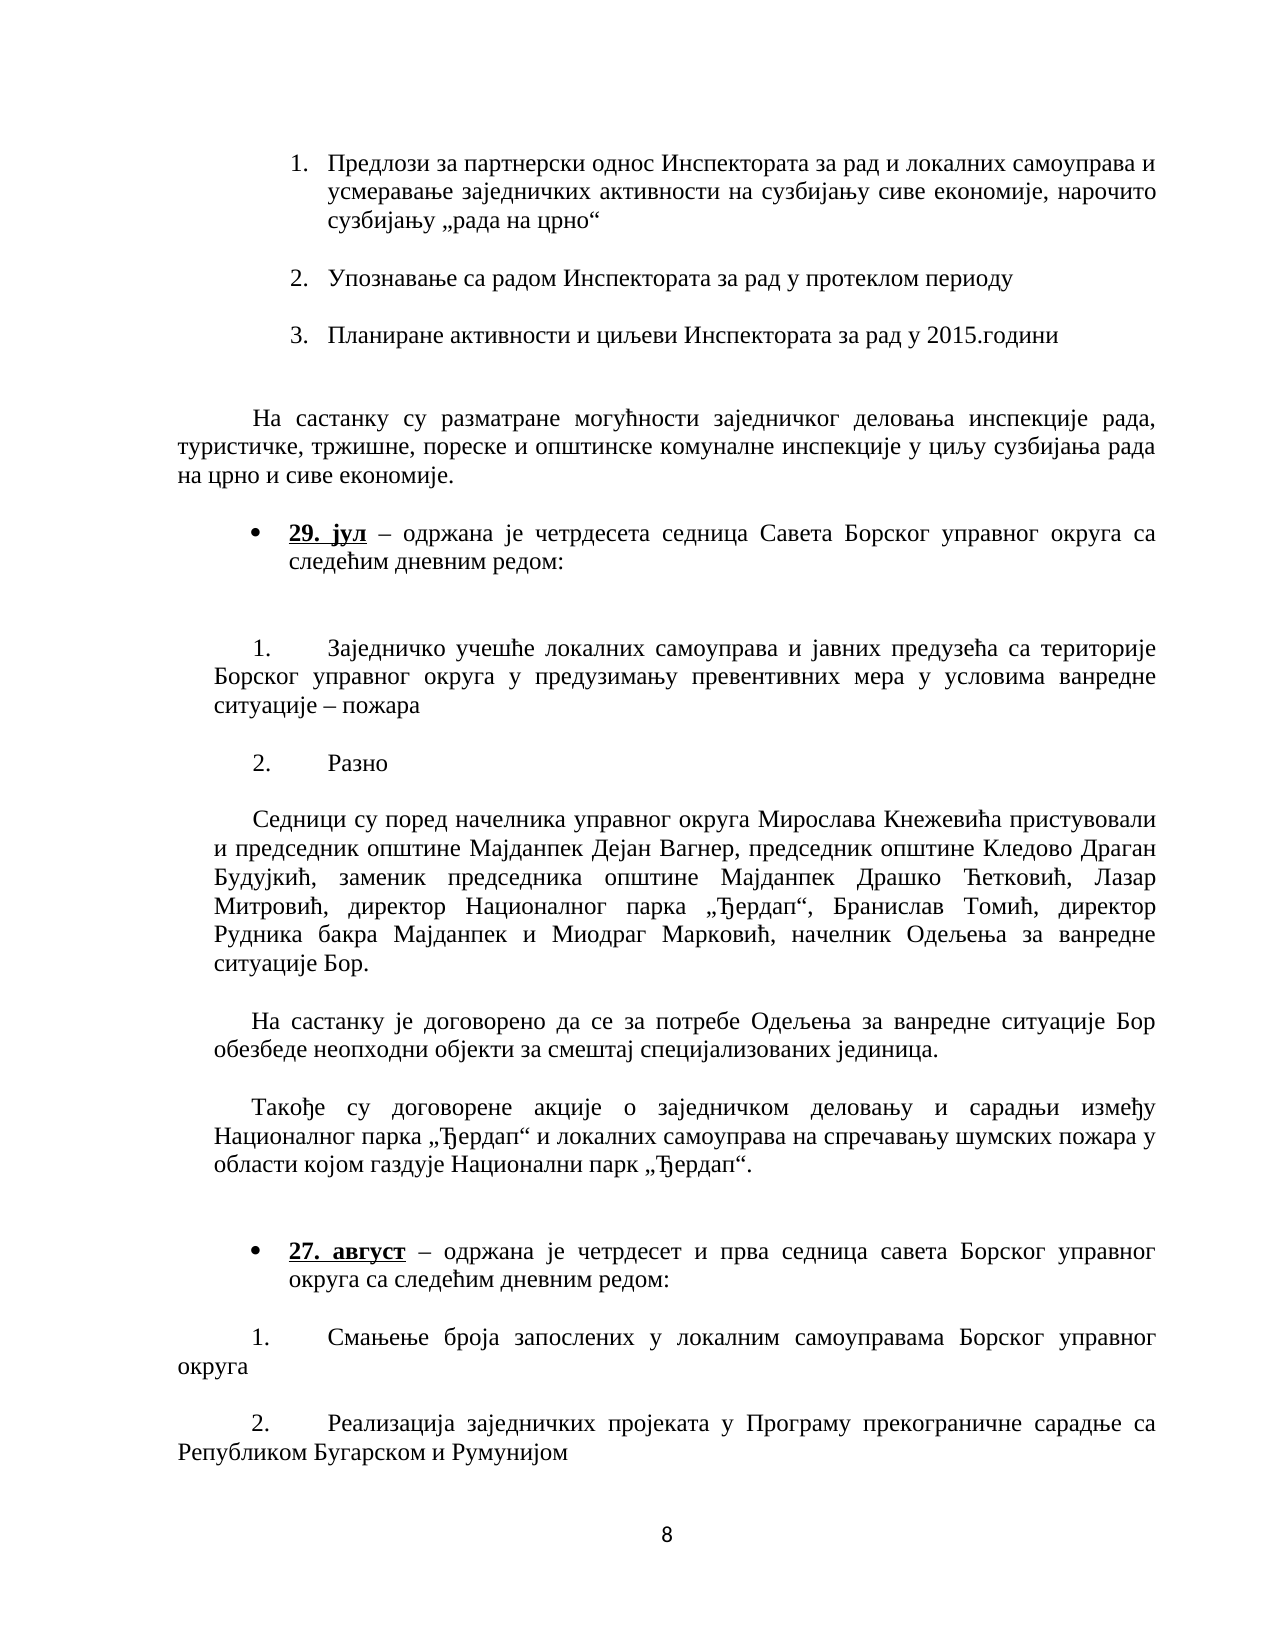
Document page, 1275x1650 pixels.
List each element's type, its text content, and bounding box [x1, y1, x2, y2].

list Упознавање са радом Инспектората за рад у протеклом периоду [290, 263, 1157, 291]
list 27. август – одржана је четрдесет и прва седница савета Борског управног округа са следећим дневним редом: [251, 1236, 1157, 1293]
list Планиране активности и циљеви Инспектората за рад у 2015.години [290, 320, 1157, 349]
list Предлози за партнерски однос Инспектората за рад и локалних самоуправа и усмеравање заједничких активности на сузбијању сиве економије, нарочито сузбијању „рада на црно“ [290, 148, 1157, 234]
list 29. јул – одржана је четрдесета седница Савета Борског управног округа са следећим дневним редом: [251, 518, 1157, 575]
text 1. Заједничко учешће локалних самоуправа и јавних предузећа са територије Борског управног округа у предузимању превентивних мера у условима ванредне ситуације – пожара [213, 633, 1157, 719]
text На састанку су разматране могућности заједничког деловања инспекције рада, туристичке, тржишне, пореске и општинске комуналне инспекције у циљу сузбијања рада на црно и сиве економије. [177, 403, 1157, 489]
text 1. Смањење броја запослених у локалним самоуправама Борског управног округа [177, 1322, 1157, 1379]
text 2. Разно [213, 748, 1157, 776]
text На састанку је договорено да се за потребе Одељења за ванредне ситуације Бор обезбеде неопходни објекти за смештај специјализованих јединица. [213, 1006, 1157, 1063]
text 2. Реализација заједничких пројеката у Програму прекограничне сарадње са Републиком Бугарском и Румунијом [177, 1408, 1157, 1466]
text Такође су договорене акције о заједничком деловању и сарадњи између Националног парка „Ђердап“ и локалних самоуправа на спречавању шумских пожара у области којом газдује Национални парк „Ђердап“. [213, 1092, 1157, 1178]
text Седници су поред начелника управног округа Мирослава Кнежевића пристувовали и председник општине Мајданпек Дејан Вагнер, председник општине Кледово Драган Будујкић, заменик председника општине Мајданпек Драшко Ћетковић, Лазар Митровић, директор Националног парка „Ђердап“, Бранислав Томић, директор Рудника бакра Мајданпек и Миодраг Марковић, начелник Одељења за ванредне ситуације Бор. [213, 804, 1157, 977]
